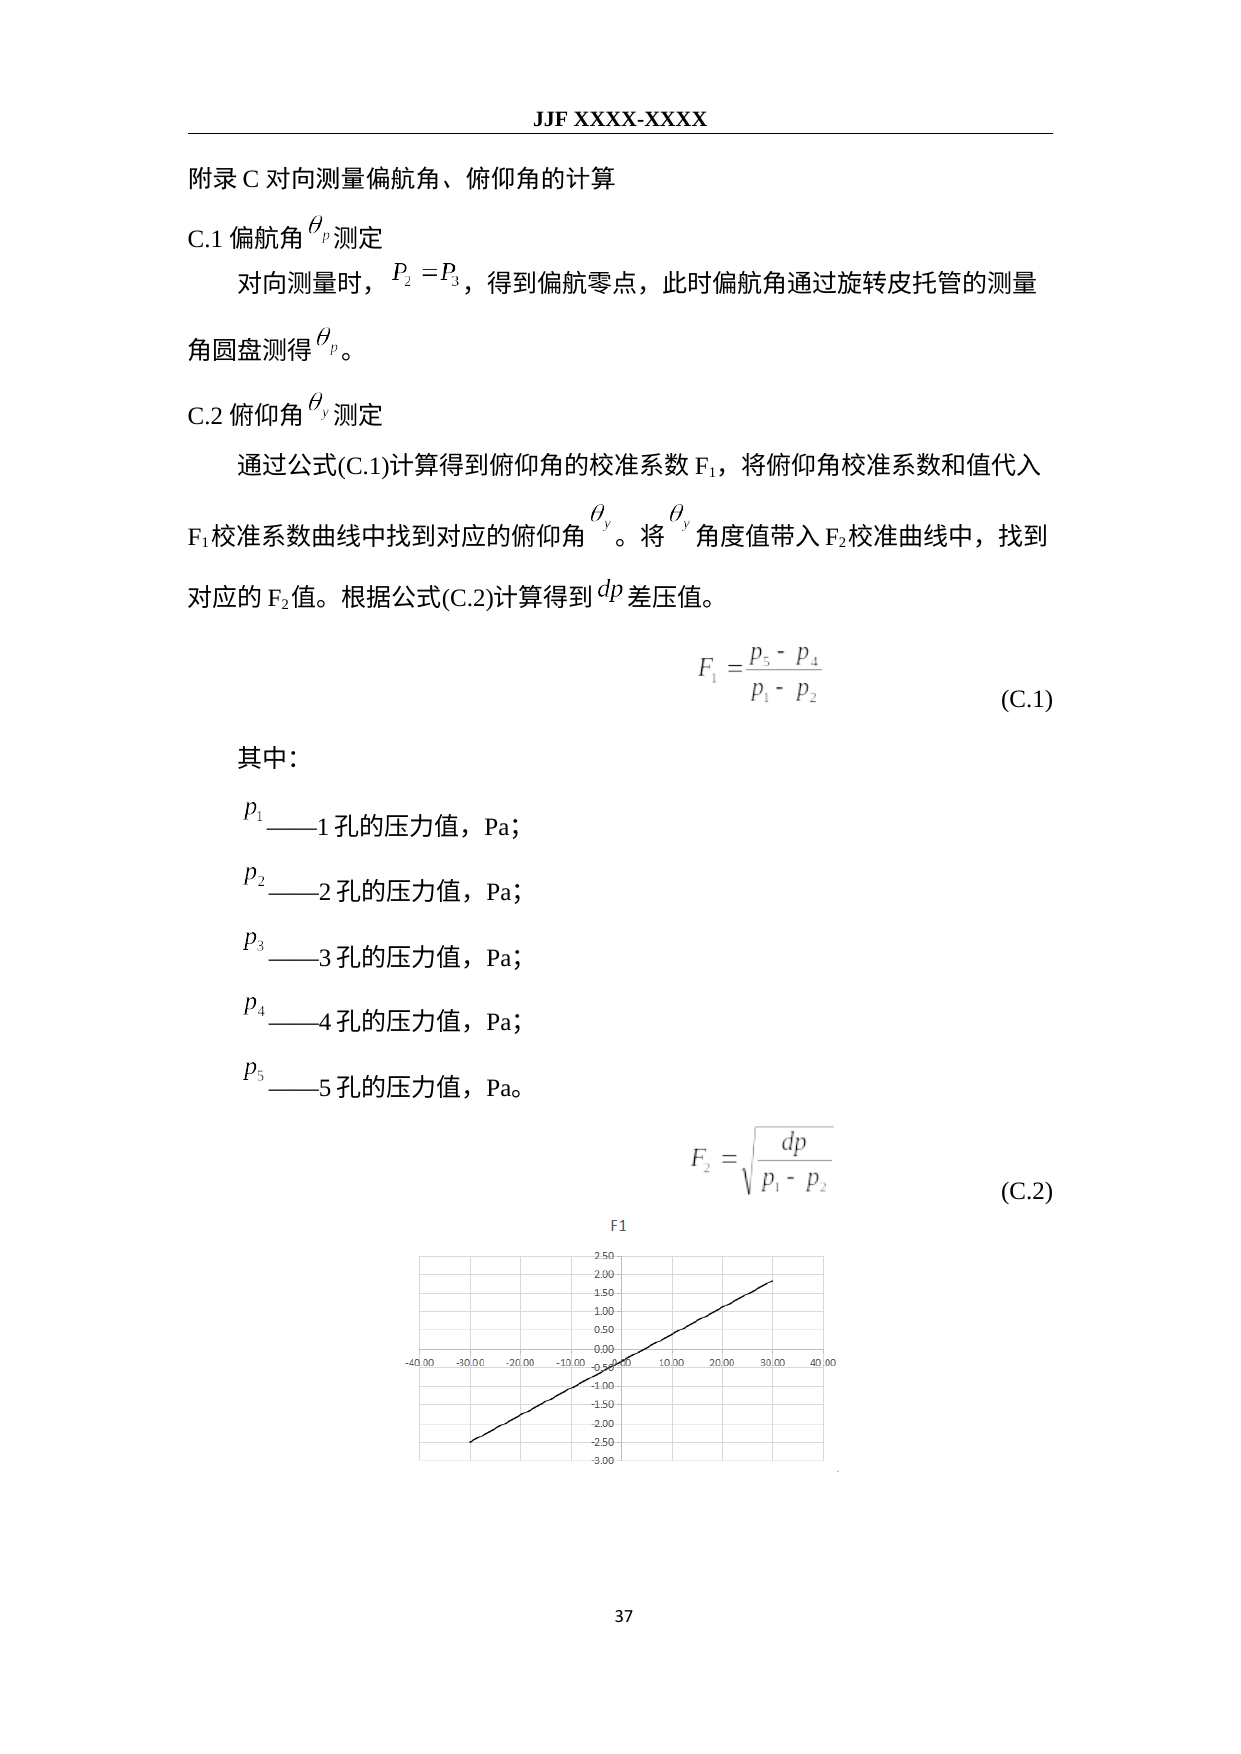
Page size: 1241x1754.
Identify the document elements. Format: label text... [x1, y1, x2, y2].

text 其中： [187, 724, 1053, 789]
text (C.2) [187, 1114, 1053, 1211]
text ——1孔的压力值，Pa； [187, 789, 1053, 854]
text 通过公式(C.1)计算得到俯仰角的校准系数F1，将俯仰角校准系数和值代入F1校准系数曲线中找到对应的俯仰角。将角度值带入F2校准曲线中，找到对应的F2值。根据公式(C.2)计算得到差压值。 [187, 431, 1053, 626]
text 附录C 对向测量偏航角、俯仰角的计算 [187, 162, 1053, 192]
picture [401, 1211, 839, 1472]
text (C.1) [187, 626, 1053, 724]
text C.1 偏航角测定 [187, 208, 1053, 254]
text ——4孔的压力值，Pa； [187, 984, 1053, 1049]
text 对向测量时，，得到偏航零点，此时偏航角通过旋转皮托管的测量角圆盘测得。 [187, 254, 1053, 384]
text ——5孔的压力值，Pa。 [187, 1049, 1053, 1114]
text ——2孔的压力值，Pa； [187, 854, 1053, 919]
text C.2 俯仰角测定 [187, 384, 1053, 431]
text ——3孔的压力值，Pa； [187, 919, 1053, 984]
